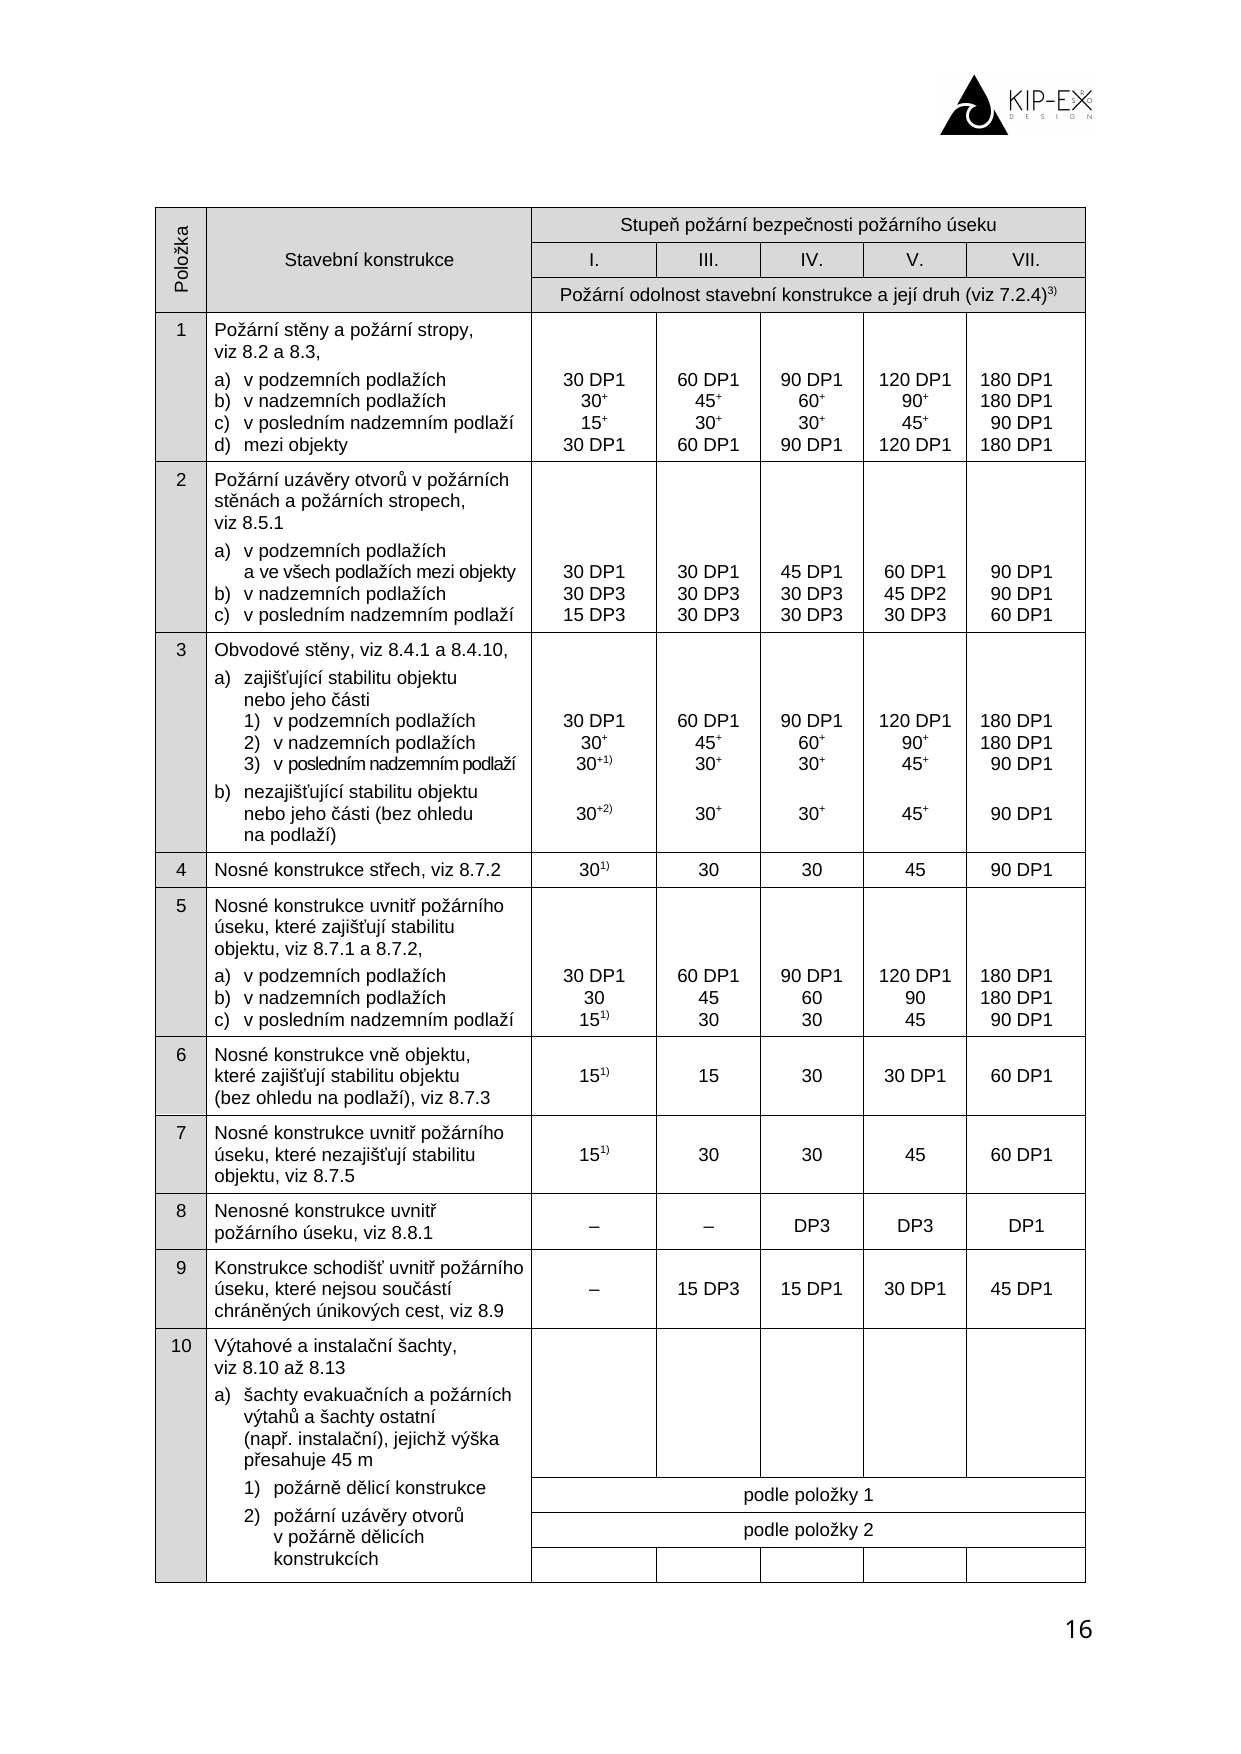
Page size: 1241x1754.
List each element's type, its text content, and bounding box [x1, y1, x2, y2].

table_cell 180 DP1 180 DP1 90 DP1 90 DP1 [967, 633, 1085, 852]
table_cell 90 DP1 [967, 853, 1085, 887]
table_cell 15 [657, 1037, 760, 1114]
table_cell 90 DP1 60+ 30+ 30+ [761, 633, 863, 852]
table_cell 15 DP1 [761, 1250, 863, 1328]
table_cell 45 [864, 853, 966, 887]
table_cell Nenosné konstrukce uvnitř požárního úseku, viz 8.8.1 [207, 1194, 531, 1249]
table_cell 60 DP1 45+ 30+ 30+ [657, 633, 760, 852]
table_cell Požární uzávěry otvorů v požárních stěnách a požárních stropech, viz 8.5.1 a) v podzemních podlažích a ve všech podlažích mezi objekty b) v nadzemních podlažích c) v posledním nadzemním podlaží [207, 462, 531, 632]
table_cell – [532, 1250, 656, 1328]
table_cell 5 [156, 888, 206, 1036]
table_cell 30 DP1 [864, 1250, 966, 1328]
picture [939, 73, 1093, 136]
table_cell [761, 1548, 863, 1582]
table_cell 60 DP1 45 DP2 30 DP3 [864, 462, 966, 632]
table_cell [864, 1329, 966, 1477]
table_cell – [657, 1194, 760, 1249]
table_cell 151) [532, 1116, 656, 1193]
table_cell 180 DP1 180 DP1 90 DP1 180 DP1 [967, 313, 1085, 461]
table_cell 60 DP1 45 30 [657, 888, 760, 1036]
table_cell 45 DP1 [967, 1250, 1085, 1328]
table_cell [657, 1548, 760, 1582]
table_cell [967, 1329, 1085, 1477]
table_cell 30 [761, 1116, 863, 1193]
table_cell V. [864, 243, 966, 277]
table_cell 30 [657, 853, 760, 887]
table_cell 30 DP1 30 DP3 30 DP3 [657, 462, 760, 632]
table_cell Nosné konstrukce uvnitř požárního úseku, které zajišťují stabilitu objektu, viz 8.7.1 a 8.7.2, a) v podzemních podlažích b) v nadzemních podlažích c) v posledním nadzemním podlaží [207, 888, 531, 1036]
table_cell 8 [156, 1194, 206, 1249]
table_cell 30 DP1 30+ 15+ 30 DP1 [532, 313, 656, 461]
table_header Stavební konstrukce [207, 208, 531, 312]
table_cell 6 [156, 1037, 206, 1114]
table_cell 45 DP1 30 DP3 30 DP3 [761, 462, 863, 632]
table_cell 3 [156, 633, 206, 852]
table_cell 151) [532, 1037, 656, 1114]
table_cell 30 [761, 853, 863, 887]
table_cell Požární odolnost stavební konstrukce a její druh (viz 7.2.4)3) [532, 278, 1085, 312]
table_header Položka [156, 208, 206, 312]
table_cell [532, 1329, 656, 1477]
table_cell 30 DP1 [864, 1037, 966, 1114]
table_cell I. [532, 243, 656, 277]
table_cell 10 [156, 1329, 206, 1582]
table_cell 15 DP3 [657, 1250, 760, 1328]
table_cell DP1 [967, 1194, 1085, 1249]
table_cell 90 DP1 60 30 [761, 888, 863, 1036]
table_cell 30 [761, 1037, 863, 1114]
table_cell IV. [761, 243, 863, 277]
table_cell DP3 [864, 1194, 966, 1249]
table_cell 30 DP1 30+ 30+1) 30+2) [532, 633, 656, 852]
table_cell 2 [156, 462, 206, 632]
table_cell III. [657, 243, 760, 277]
table_cell 30 DP1 30 151) [532, 888, 656, 1036]
table_cell 120 DP1 90+ 45+ 120 DP1 [864, 313, 966, 461]
table_cell podle položky 1 [532, 1478, 1085, 1512]
table_cell [532, 1548, 656, 1582]
table_cell 45 [864, 1116, 966, 1193]
table_cell Obvodové stěny, viz 8.4.1 a 8.4.10, a) zajišťující stabilitu objektu nebo jeho části 1) v podzemních podlažích 2) v nadzemních podlažích 3) v posledním nadzemním podlaží b) nezajišťující stabilitu objektu nebo jeho části (bez ohledu na podlaží) [207, 633, 531, 852]
table_cell podle položky 2 [532, 1513, 1085, 1547]
table_cell 120 DP1 90 45 [864, 888, 966, 1036]
table_cell 60 DP1 [967, 1037, 1085, 1114]
table_cell Nosné konstrukce uvnitř požárního úseku, které nezajišťují stabilitu objektu, viz 8.7.5 [207, 1116, 531, 1193]
table_cell DP3 [761, 1194, 863, 1249]
table_cell 30 [657, 1116, 760, 1193]
table_cell Konstrukce schodišť uvnitř požárního úseku, které nejsou součástí chráněných únikových cest, viz 8.9 [207, 1250, 531, 1328]
table_cell 60 DP1 45+ 30+ 60 DP1 [657, 313, 760, 461]
table_cell [657, 1329, 760, 1477]
table_cell Nosné konstrukce střech, viz 8.7.2 [207, 853, 531, 887]
table_cell 180 DP1 180 DP1 90 DP1 [967, 888, 1085, 1036]
table_cell 60 DP1 [967, 1116, 1085, 1193]
table_cell [967, 1548, 1085, 1582]
table_cell – [532, 1194, 656, 1249]
table_cell 90 DP1 60+ 30+ 90 DP1 [761, 313, 863, 461]
table_cell 1 [156, 313, 206, 461]
table_cell Požární stěny a požární stropy, viz 8.2 a 8.3, a) v podzemních podlažích b) v nadzemních podlažích c) v posledním nadzemním podlaží d) mezi objekty [207, 313, 531, 461]
table_cell [761, 1329, 863, 1477]
table_cell 9 [156, 1250, 206, 1328]
table_cell VII. [967, 243, 1085, 277]
table_header Stupeň požární bezpečnosti požárního úseku [532, 208, 1085, 242]
table_cell Výtahové a instalační šachty, viz 8.10 až 8.13 a) šachty evakuačních a požárních výtahů a šachty ostatní (např. instalační), jejichž výška přesahuje 45 m 1) požárně dělicí konstrukce 2) požární uzávěry otvorů v požárně dělicích konstrukcích b) šachty ostatní (výtahové, instalační apod.), jejichž výška je 45 m a menší 1) požárně dělicí konstrukce 2) požární uzávěry otvorů v požárně dělicích konstrukcích [207, 1329, 531, 1582]
table_cell 301) [532, 853, 656, 887]
table_cell 30 DP1 30 DP3 15 DP3 [532, 462, 656, 632]
table_cell Nosné konstrukce vně objektu, které zajišťují stabilitu objektu (bez ohledu na podlaží), viz 8.7.3 [207, 1037, 531, 1114]
table_cell 120 DP1 90+ 45+ 45+ [864, 633, 966, 852]
table_cell [864, 1548, 966, 1582]
table_cell 7 [156, 1116, 206, 1193]
table_cell 4 [156, 853, 206, 887]
table_cell 90 DP1 90 DP1 60 DP1 [967, 462, 1085, 632]
